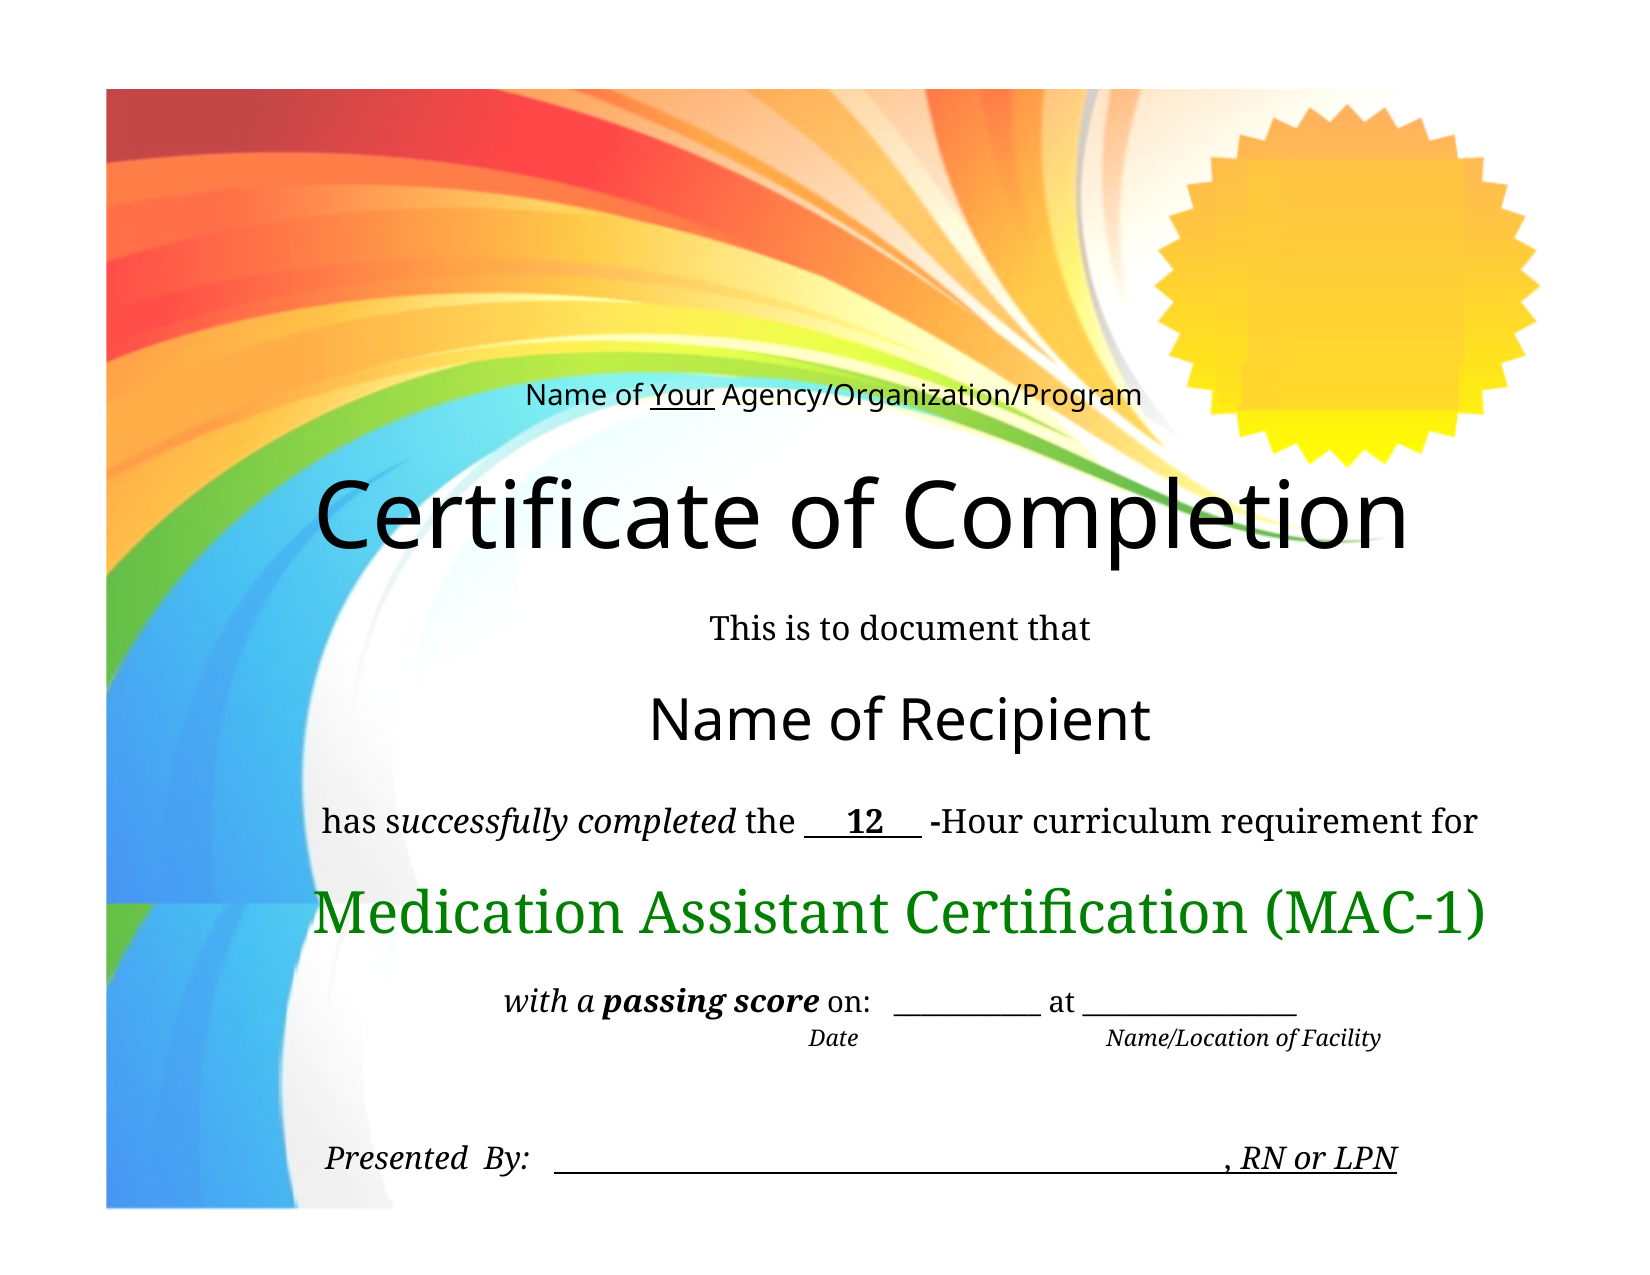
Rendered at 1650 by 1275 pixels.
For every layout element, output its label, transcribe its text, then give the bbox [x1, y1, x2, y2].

text Presented By: , RN or LPN [150, 1136, 1500, 1178]
text has successfully completed the 12 -Hour curriculum requirement for [225, 798, 1500, 843]
text Certificate of Completion [225, 448, 1500, 576]
text Medication Assistant Certification (MAC-1) [225, 871, 1500, 951]
picture [106, 89, 1549, 1232]
text with a passing score on: ___________ at ________________ [225, 979, 1500, 1022]
text Date Name/Location of Facility [75, 1022, 1500, 1053]
text This is to document that [300, 604, 1500, 650]
text Name of Recipient [225, 678, 1500, 758]
text Name of Your Agency/Organization/Program [450, 375, 1500, 414]
